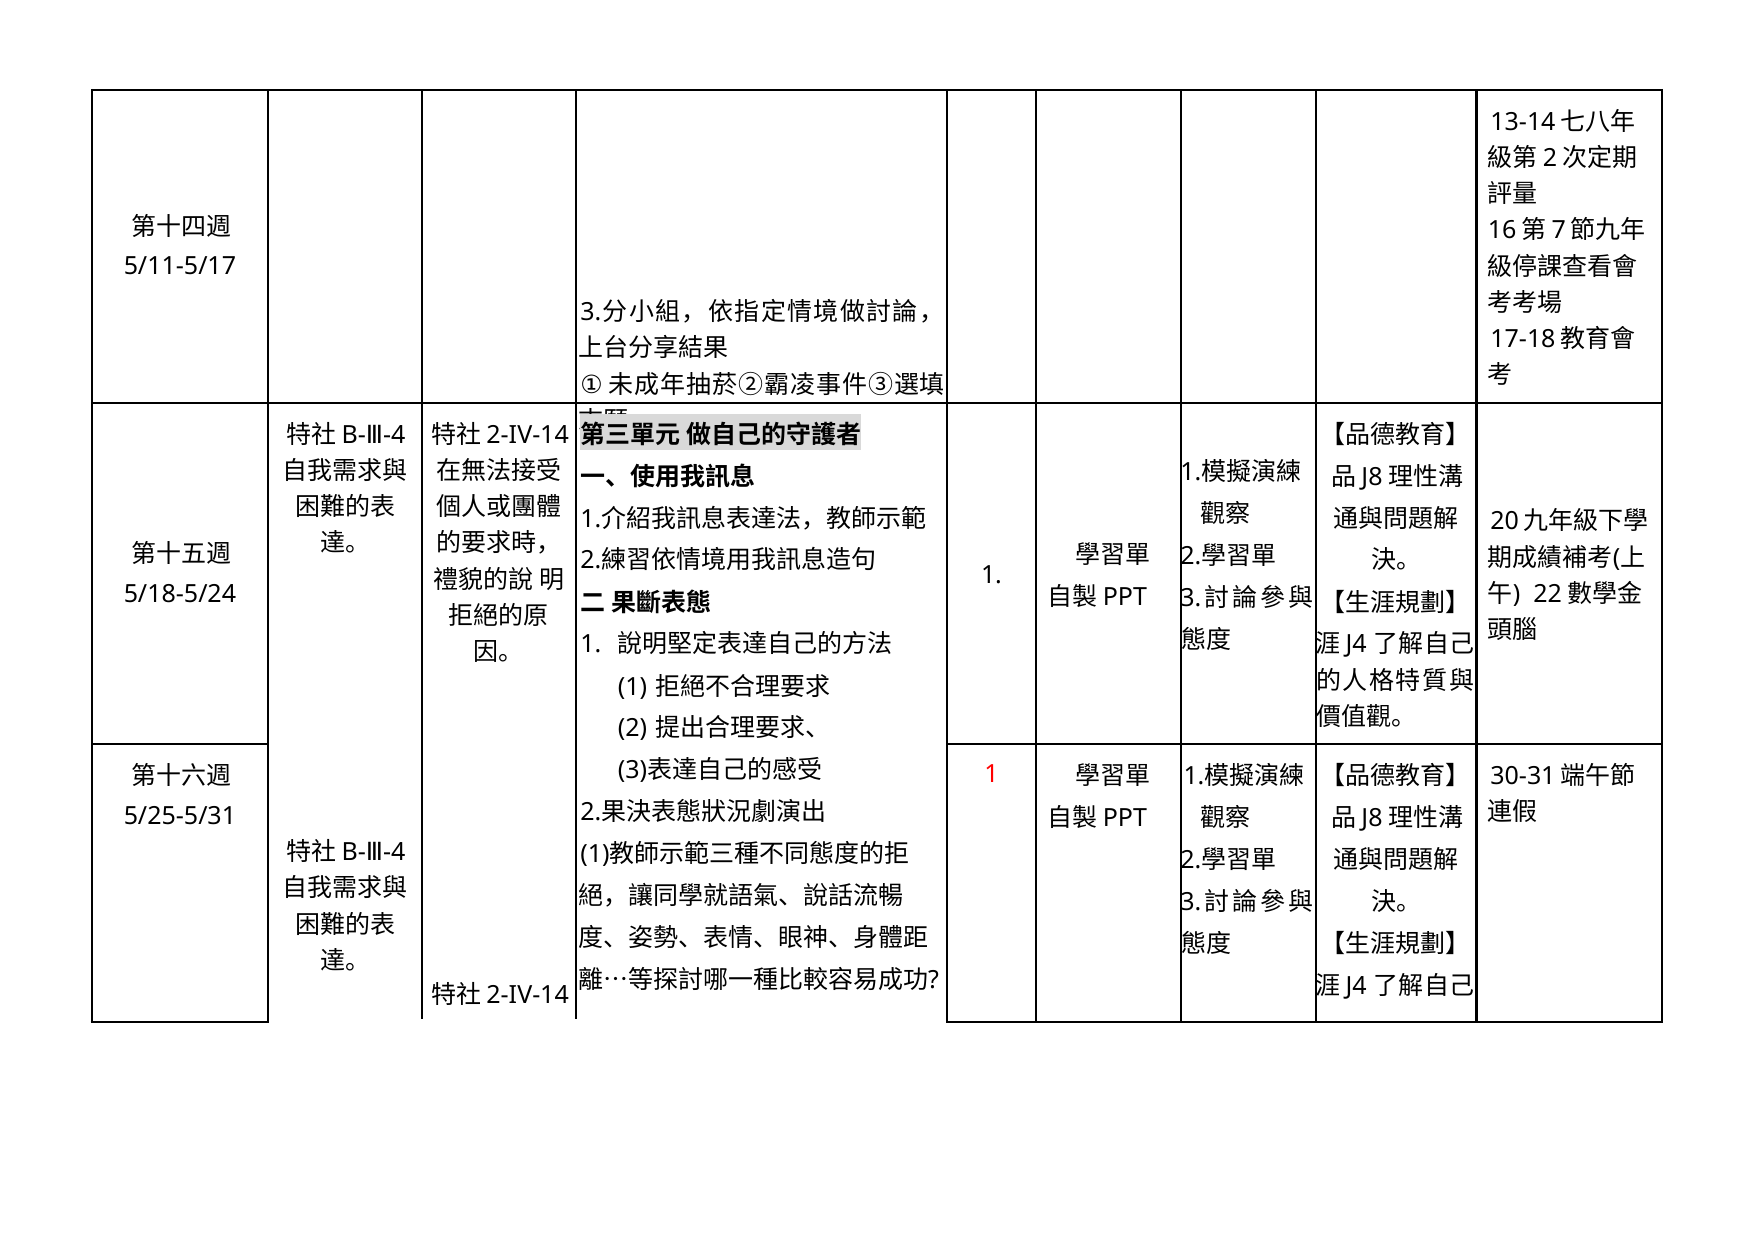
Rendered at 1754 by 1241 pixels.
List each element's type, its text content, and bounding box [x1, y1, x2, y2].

table_cell 學習單 自製PPT [1037, 404, 1180, 743]
table_cell 第十六週5/25-5/31 [93, 745, 267, 1021]
table_cell 學習單 自製PPT [1037, 745, 1180, 1021]
table_cell 13-14七八年級第2次定期評量 16第7節九年級停課查看會考考場 17-18教育會考 [1478, 91, 1661, 402]
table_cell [1182, 745, 1315, 1021]
table_cell 第十四週5/11-5/17 [93, 91, 267, 402]
table_cell 1.模擬演練 觀察 2.學習單 3.討論參與態度 [1182, 404, 1315, 743]
table_cell 第三單元 做自己的守護者 一、使用我訊息 1.介紹我訊息表達法，教師示範 2.練習依情境用我訊息造句 二 果斷表態 說明堅定表達自己的方法 拒絕不合理要求 提出合理要求、 (3)表達自己的感受 2.果決表態狀況劇演出 (1)教師示範三種不同態度的拒絕，讓同學就語氣、說話流暢度、姿勢、表情、眼神、身體距離…等探討哪一種比較容易成功? (2)教師準備二個情境，練習表現果決表態三要素的訣竅 情境①被同儕要求孤立一位溫和的同學，但你覺得被孤立的同學其實人很好。 情境二②一起做值日生的同學常偷溜，你希望她負起責任 [576, 404, 946, 1021]
table_cell 第十五週5/18-5/24 [93, 404, 267, 743]
table_cell 【品德教育】 品J8 理性溝通與問題解決。 【生涯規劃】 涯J4 了解自己的人格特質與價值觀。 [1317, 404, 1475, 743]
table_cell 特社B-Ⅲ-4 自我需求與困難的表達。 特社B-Ⅲ-4 自我需求與困難的表達。 [269, 404, 422, 1021]
table_cell 1 [948, 745, 1035, 1021]
table_cell 20九年級下學期成績補考(上午) 22數學金頭腦 [1478, 404, 1661, 743]
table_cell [1317, 745, 1475, 1021]
table_cell 30-31端午節連假 [1478, 745, 1661, 1021]
table_cell 特社2-IV-14 在無法接受個人或團體的要求時，禮貌的說 明拒絕的原因。 特社2-IV-14 在無法接受個人或團體的要求時，禮貌的說 明拒絕的原因 [422, 404, 576, 1021]
table_cell 1. [948, 404, 1035, 743]
